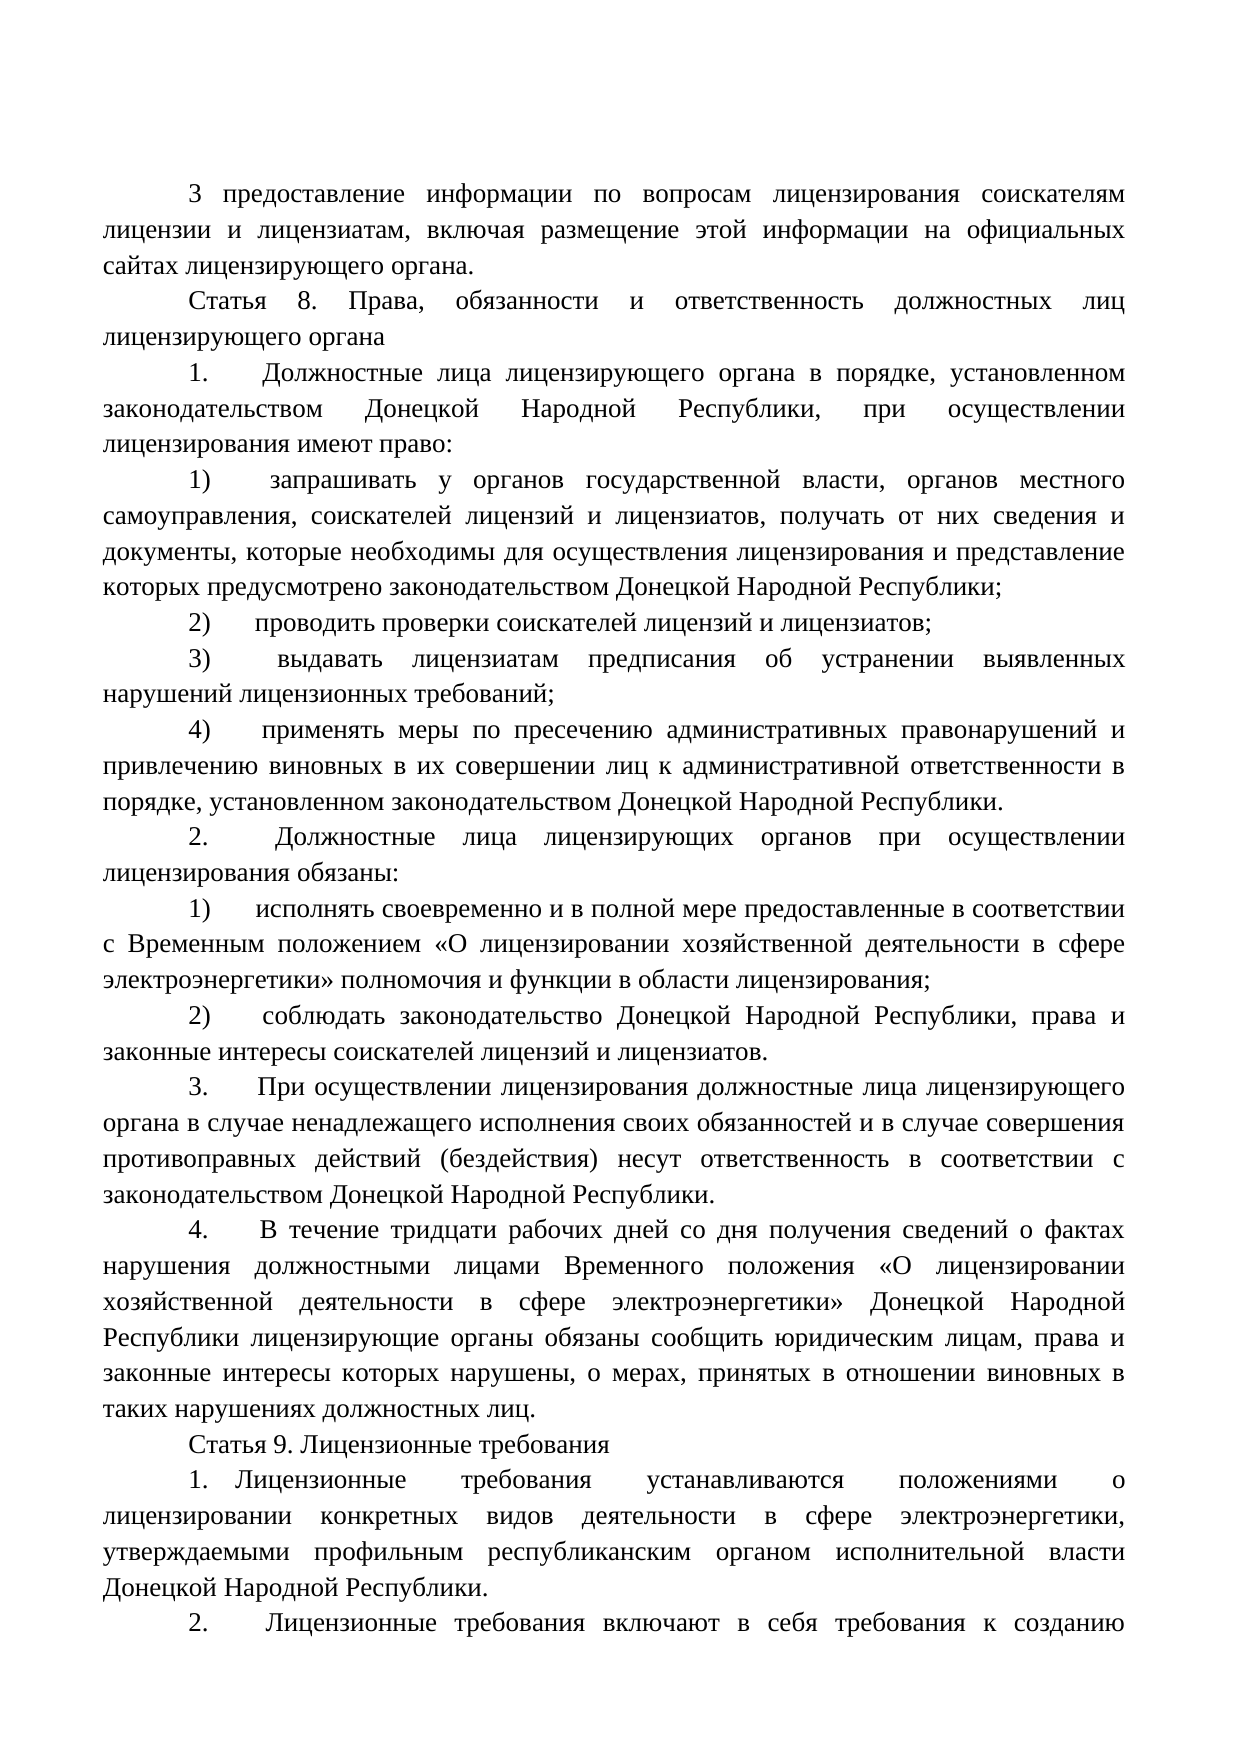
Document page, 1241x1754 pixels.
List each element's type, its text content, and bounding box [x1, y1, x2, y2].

text 3 предоставление информации по вопросам лицензирования соискателям лицензии и лицензиатам, включая размещение этой информации на официальных сайтах лицензирующего органа. [103, 177, 1126, 280]
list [103, 1606, 1126, 1638]
text Статья 9. Лицензионные требования [103, 1428, 1128, 1459]
list выдавать лицензиатам предписания об устранении выявленных нарушений лицензионных требований; [103, 642, 1126, 709]
list Лицензионные требования устанавливаются положениями о лицензировании конкретных видов деятельности в сфере электроэнергетики, утверждаемыми профильным республиканским органом исполнительной власти Донецкой Народной Республики. [103, 1463, 1126, 1602]
list проводить проверки соискателей лицензий и лицензиатов; [103, 606, 1128, 637]
list применять меры по пресечению административных правонарушений и привлечению виновных в их совершении лиц к административной ответственности в порядке, установленном законодательством Донецкой Народной Республики. [103, 713, 1126, 816]
text Статья 8. Права, обязанности и ответственность должностных лиц лицензирующего органа [103, 284, 1126, 351]
list соблюдать законодательство Донецкой Народной Республики, права и законные интересы соискателей лицензий и лицензиатов. [103, 999, 1126, 1066]
list В течение тридцати рабочих дней со дня получения сведений о фактах нарушения должностными лицами Временного положения «О лицензировании хозяйственной деятельности в сфере электроэнергетики» Донецкой Народной Республики лицензирующие органы обязаны сообщить юридическим лицам, права и законные интересы которых нарушены, о мерах, принятых в отношении виновных в таких нарушениях должностных лиц. [103, 1213, 1126, 1423]
list При осуществлении лицензирования должностные лица лицензирующего органа в случае ненадлежащего исполнения своих обязанностей и в случае совершения противоправных действий (бездействия) несут ответственность в соответствии с законодательством Донецкой Народной Республики. [103, 1071, 1126, 1209]
list Должностные лица лицензирующего органа в порядке, установленном законодательством Донецкой Народной Республики, при осуществлении лицензирования имеют право: [103, 356, 1126, 458]
list Должностные лица лицензирующих органов при осуществлении лицензирования обязаны: [103, 820, 1126, 887]
list запрашивать у органов государственной власти, органов местного самоуправления, соискателей лицензий и лицензиатов, получать от них сведения и документы, которые необходимы для осуществления лицензирования и представление которых предусмотрено законодательством Донецкой Народной Республики; [103, 463, 1126, 601]
list исполнять своевременно и в полной мере предоставленные в соответствии с Временным положением «О лицензировании хозяйственной деятельности в сфере электроэнергетики» полномочия и функции в области лицензирования; [103, 892, 1126, 994]
